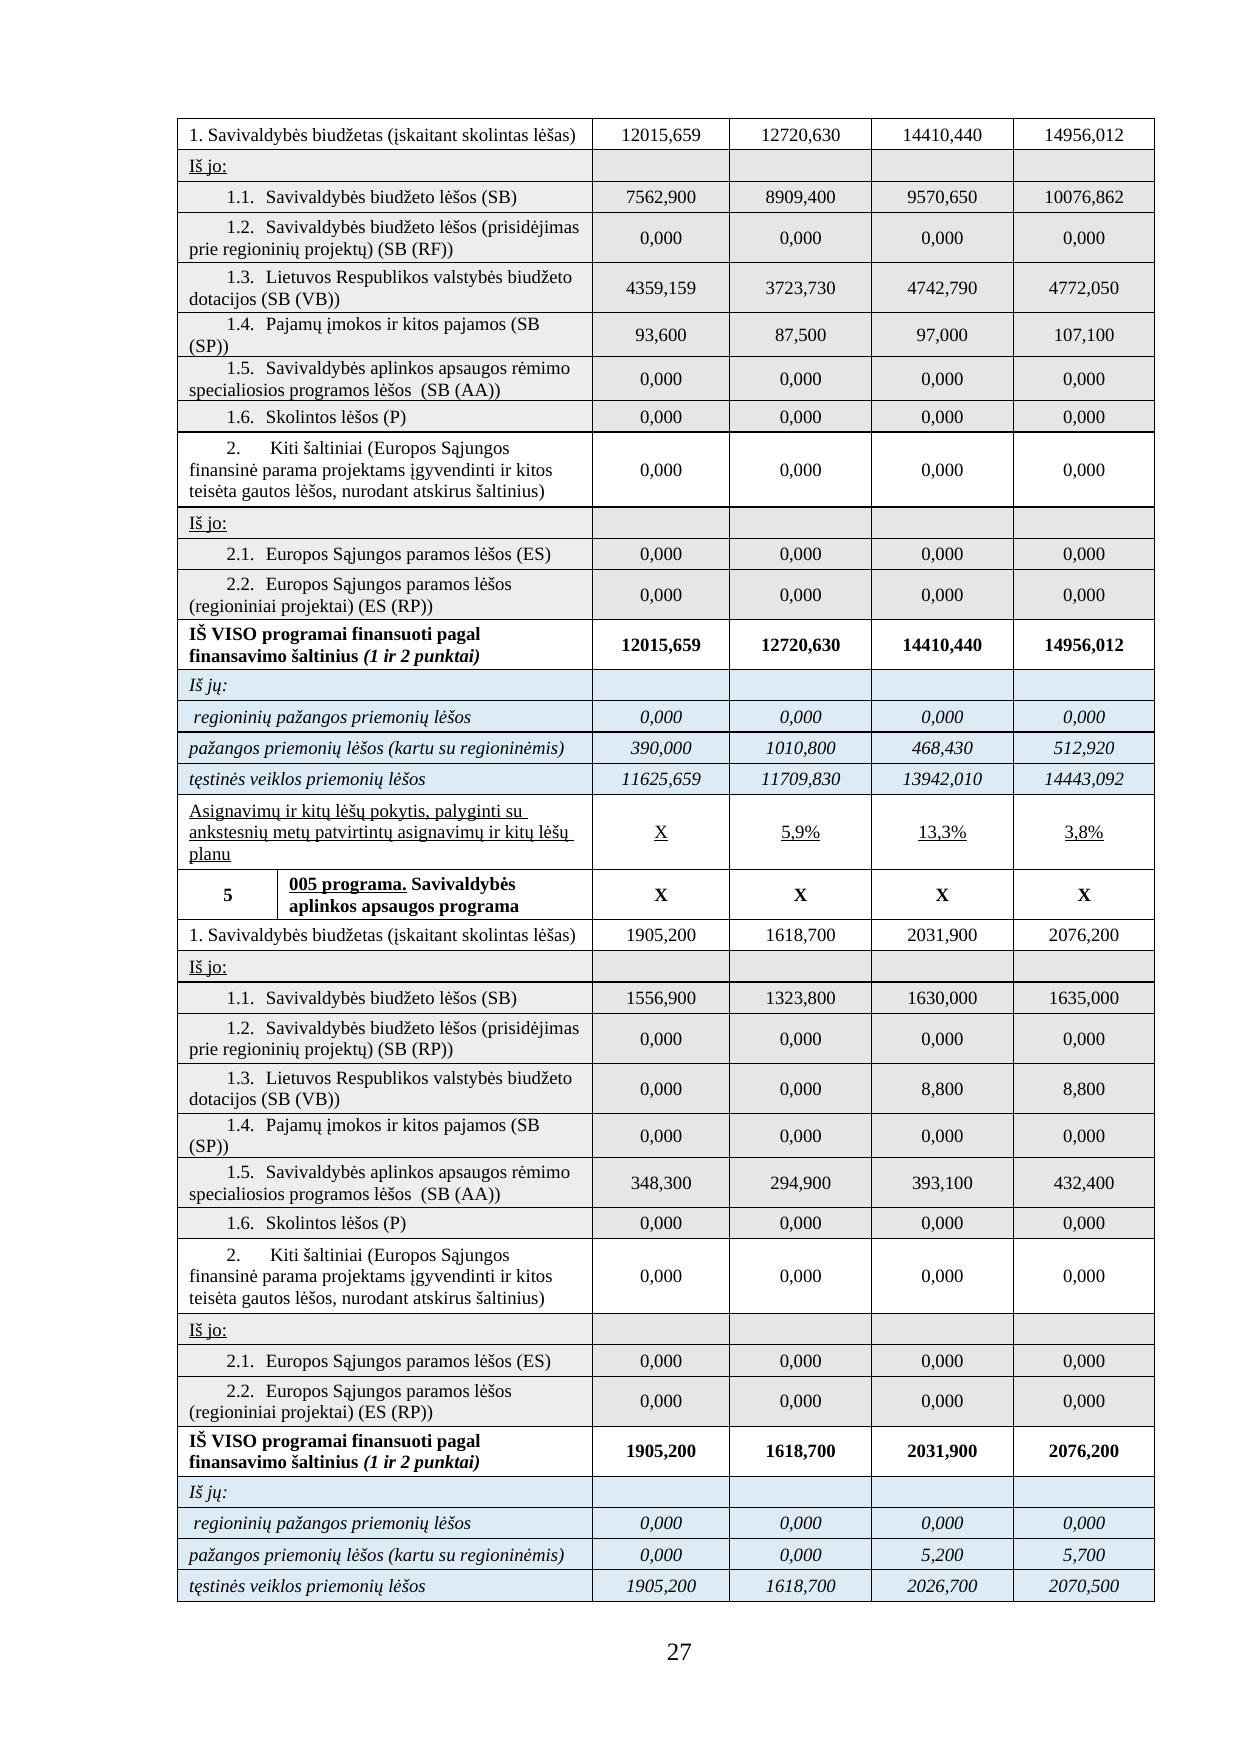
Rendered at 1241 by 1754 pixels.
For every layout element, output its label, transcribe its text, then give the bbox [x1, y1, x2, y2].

table_cell 0,000 [730, 213, 871, 262]
table_cell 0,000 [730, 401, 871, 431]
table_cell 0,000 [872, 570, 1013, 619]
table_cell 1.1. Savivaldybės biudžeto lėšos (SB) [178, 983, 592, 1013]
table_cell 0,000 [872, 357, 1013, 400]
table_cell 0,000 [593, 213, 729, 262]
table_cell 0,000 [1014, 357, 1154, 400]
table_cell X [593, 795, 729, 869]
table_cell 0,000 [593, 1508, 729, 1538]
table_cell 0,000 [1014, 401, 1154, 431]
table_cell 1.2. Savivaldybės biudžeto lėšos (prisidėjimas prie regioninių projektų) (SB (RF)) [178, 213, 592, 262]
table_cell 1.3. Lietuvos Respublikos valstybės biudžeto dotacijos (SB (VB)) [178, 263, 592, 312]
table_cell 97,000 [872, 313, 1013, 356]
table_cell 0,000 [730, 1377, 871, 1426]
table_cell 1618,700 [730, 920, 871, 950]
table_cell 468,430 [872, 733, 1013, 763]
table_cell 1618,700 [730, 1427, 871, 1476]
table_cell 8,800 [872, 1064, 1013, 1113]
table_cell 294,900 [730, 1158, 871, 1207]
table_cell 2026,700 [872, 1570, 1013, 1601]
table_cell 0,000 [730, 539, 871, 569]
table_cell 0,000 [730, 1114, 871, 1157]
table_cell [593, 670, 729, 700]
table_cell 1618,700 [730, 1570, 871, 1601]
table_cell 0,000 [730, 1208, 871, 1238]
table_cell 12015,659 [593, 119, 729, 149]
table_cell pažangos priemonių lėšos (kartu su regioninėmis) [178, 1539, 592, 1569]
table_cell 0,000 [593, 1539, 729, 1569]
table_cell 512,920 [1014, 733, 1154, 763]
table_cell 12720,630 [730, 620, 871, 669]
table_cell 0,000 [730, 357, 871, 400]
table_cell 8909,400 [730, 182, 871, 212]
table_cell Iš jų: [178, 1477, 592, 1507]
table_cell IŠ VISO programai finansuoti pagal finansavimo šaltinius (1 ir 2 punktai) [178, 620, 592, 669]
table_cell X [730, 870, 871, 919]
table_cell [730, 1314, 871, 1344]
table_cell 14410,440 [872, 119, 1013, 149]
table_cell 0,000 [593, 1208, 729, 1238]
table_cell 0,000 [1014, 1345, 1154, 1376]
table_cell 393,100 [872, 1158, 1013, 1207]
table_cell [872, 1477, 1013, 1507]
table_cell [730, 508, 871, 538]
table_cell Iš jo: [178, 951, 592, 981]
table_cell 1010,800 [730, 733, 871, 763]
table_cell IŠ VISO programai finansuoti pagal finansavimo šaltinius (1 ir 2 punktai) [178, 1427, 592, 1476]
table_cell 2031,900 [872, 920, 1013, 950]
table_cell [872, 150, 1013, 181]
table_cell 0,000 [872, 1508, 1013, 1538]
table_cell 5,200 [872, 1539, 1013, 1569]
table_cell 0,000 [593, 401, 729, 431]
table_cell 0,000 [593, 701, 729, 731]
table_cell 1630,000 [872, 983, 1013, 1013]
table_cell 0,000 [1014, 1208, 1154, 1238]
table_cell 0,000 [730, 1345, 871, 1376]
table_cell 2. Kiti šaltiniai (Europos Sąjungos finansinė parama projektams įgyvendinti ir kitos teisėta gautos lėšos, nurodant atskirus šaltinius) [178, 1239, 592, 1313]
table_cell 3,8% [1014, 795, 1154, 869]
table_cell 7562,900 [593, 182, 729, 212]
table_cell 0,000 [593, 539, 729, 569]
table_cell 0,000 [593, 1239, 729, 1313]
table_cell 1.4. Pajamų įmokos ir kitos pajamos (SB (SP)) [178, 1114, 592, 1157]
table_cell 2. Kiti šaltiniai (Europos Sąjungos finansinė parama projektams įgyvendinti ir kitos teisėta gautos lėšos, nurodant atskirus šaltinius) [178, 433, 592, 506]
table_cell 13942,010 [872, 764, 1013, 794]
table_cell [1014, 150, 1154, 181]
table_cell 0,000 [872, 1114, 1013, 1157]
table_cell [593, 951, 729, 981]
table_cell 3723,730 [730, 263, 871, 312]
table_cell 5,700 [1014, 1539, 1154, 1569]
table_cell 390,000 [593, 733, 729, 763]
table_cell 0,000 [593, 1114, 729, 1157]
table_cell [872, 508, 1013, 538]
table_cell 0,000 [593, 1064, 729, 1113]
table_cell 0,000 [872, 701, 1013, 731]
table_cell [593, 1314, 729, 1344]
table_cell tęstinės veiklos priemonių lėšos [178, 1570, 592, 1601]
table_cell 1.6. Skolintos lėšos (P) [178, 401, 592, 431]
table_cell [1014, 508, 1154, 538]
table_cell 4742,790 [872, 263, 1013, 312]
table_cell 0,000 [872, 401, 1013, 431]
table_cell 10076,862 [1014, 182, 1154, 212]
table_cell 0,000 [730, 1539, 871, 1569]
table_cell 0,000 [730, 570, 871, 619]
table_cell [593, 150, 729, 181]
table_cell 14443,092 [1014, 764, 1154, 794]
table_cell 0,000 [872, 433, 1013, 506]
table_cell [593, 1477, 729, 1507]
table_cell X [593, 870, 729, 919]
table_cell 93,600 [593, 313, 729, 356]
table_cell 0,000 [730, 1508, 871, 1538]
table_cell 1905,200 [593, 1570, 729, 1601]
table_cell 0,000 [730, 1014, 871, 1063]
table_cell 14956,012 [1014, 119, 1154, 149]
table_cell Iš jo: [178, 1314, 592, 1344]
table_cell 0,000 [872, 1345, 1013, 1376]
table_cell 0,000 [872, 1377, 1013, 1426]
table_cell 1.4. Pajamų įmokos ir kitos pajamos (SB (SP)) [178, 313, 592, 356]
table_cell 1.2. Savivaldybės biudžeto lėšos (prisidėjimas prie regioninių projektų) (SB (RP)) [178, 1014, 592, 1063]
table_cell Iš jo: [178, 150, 592, 181]
table_cell Iš jo: [178, 508, 592, 538]
table_cell 1.5. Savivaldybės aplinkos apsaugos rėmimo specialiosios programos lėšos (SB (AA)) [178, 357, 592, 400]
table_cell 0,000 [730, 433, 871, 506]
table_cell 0,000 [593, 433, 729, 506]
table_cell 0,000 [872, 539, 1013, 569]
table_cell 2.2. Europos Sąjungos paramos lėšos (regioniniai projektai) (ES (RP)) [178, 570, 592, 619]
table_cell 12720,630 [730, 119, 871, 149]
table_cell 0,000 [593, 570, 729, 619]
table_cell 1.6. Skolintos lėšos (P) [178, 1208, 592, 1238]
table_cell 0,000 [1014, 1508, 1154, 1538]
table_cell [593, 508, 729, 538]
table_cell [730, 1477, 871, 1507]
table_cell 0,000 [1014, 1114, 1154, 1157]
table_cell 8,800 [1014, 1064, 1154, 1113]
table_cell [1014, 951, 1154, 981]
table_cell 1.3. Lietuvos Respublikos valstybės biudžeto dotacijos (SB (VB)) [178, 1064, 592, 1113]
table_cell 5 [178, 870, 277, 919]
table_cell 2.1. Europos Sąjungos paramos lėšos (ES) [178, 1345, 592, 1376]
table_cell 14956,012 [1014, 620, 1154, 669]
table_cell 0,000 [593, 1345, 729, 1376]
table_cell pažangos priemonių lėšos (kartu su regioninėmis) [178, 733, 592, 763]
table_cell 0,000 [872, 1208, 1013, 1238]
table_cell [1014, 1314, 1154, 1344]
table_cell Iš jų: [178, 670, 592, 700]
table_cell 87,500 [730, 313, 871, 356]
table_cell 0,000 [593, 1014, 729, 1063]
table_cell 11709,830 [730, 764, 871, 794]
table_cell 0,000 [730, 701, 871, 731]
table_cell 1.1. Savivaldybės biudžeto lėšos (SB) [178, 182, 592, 212]
table_cell 348,300 [593, 1158, 729, 1207]
table_cell 11625,659 [593, 764, 729, 794]
table_cell 1905,200 [593, 1427, 729, 1476]
table_cell 4772,050 [1014, 263, 1154, 312]
table_cell [872, 670, 1013, 700]
table_cell [1014, 1477, 1154, 1507]
table_cell 13,3% [872, 795, 1013, 869]
table_cell 0,000 [730, 1064, 871, 1113]
table_cell 0,000 [1014, 539, 1154, 569]
table_cell 0,000 [872, 1014, 1013, 1063]
table_cell 005 programa. Savivaldybės aplinkos apsaugos programa [278, 870, 592, 919]
table_cell [730, 670, 871, 700]
table_cell 2076,200 [1014, 1427, 1154, 1476]
table_cell 9570,650 [872, 182, 1013, 212]
table_cell 2076,200 [1014, 920, 1154, 950]
table_cell 0,000 [1014, 1014, 1154, 1063]
table_cell 0,000 [1014, 433, 1154, 506]
table_cell 14410,440 [872, 620, 1013, 669]
table_cell tęstinės veiklos priemonių lėšos [178, 764, 592, 794]
table_cell regioninių pažangos priemonių lėšos [178, 1508, 592, 1538]
table_cell 2070,500 [1014, 1570, 1154, 1601]
table_cell 432,400 [1014, 1158, 1154, 1207]
table_cell 12015,659 [593, 620, 729, 669]
table_cell 1905,200 [593, 920, 729, 950]
table_cell 2031,900 [872, 1427, 1013, 1476]
table_cell 0,000 [593, 1377, 729, 1426]
table_cell 1556,900 [593, 983, 729, 1013]
table_cell 0,000 [1014, 213, 1154, 262]
table_cell [872, 951, 1013, 981]
table_cell 1.5. Savivaldybės aplinkos apsaugos rėmimo specialiosios programos lėšos (SB (AA)) [178, 1158, 592, 1207]
table_cell 107,100 [1014, 313, 1154, 356]
table_cell X [872, 870, 1013, 919]
table_cell 2.2. Europos Sąjungos paramos lėšos (regioniniai projektai) (ES (RP)) [178, 1377, 592, 1426]
table_cell 4359,159 [593, 263, 729, 312]
table_cell [730, 951, 871, 981]
table_cell 0,000 [593, 357, 729, 400]
table_cell Asignavimų ir kitų lėšų pokytis, palyginti su ankstesnių metų patvirtintų asignavimų ir kitų lėšų planu [178, 795, 592, 869]
table_cell [730, 150, 871, 181]
table_cell 0,000 [872, 213, 1013, 262]
table_cell X [1014, 870, 1154, 919]
table_cell 1323,800 [730, 983, 871, 1013]
table_cell 5,9% [730, 795, 871, 869]
table_cell 0,000 [872, 1239, 1013, 1313]
table_cell 0,000 [730, 1239, 871, 1313]
table_cell 0,000 [1014, 701, 1154, 731]
table_cell 1635,000 [1014, 983, 1154, 1013]
table_cell 2.1. Europos Sąjungos paramos lėšos (ES) [178, 539, 592, 569]
table_cell 1. Savivaldybės biudžetas (įskaitant skolintas lėšas) [178, 119, 592, 149]
table_cell 0,000 [1014, 1239, 1154, 1313]
table_cell [1014, 670, 1154, 700]
table_cell [872, 1314, 1013, 1344]
table_cell 1. Savivaldybės biudžetas (įskaitant skolintas lėšas) [178, 920, 592, 950]
table_cell 0,000 [1014, 1377, 1154, 1426]
table_cell 0,000 [1014, 570, 1154, 619]
table_cell regioninių pažangos priemonių lėšos [178, 701, 592, 731]
